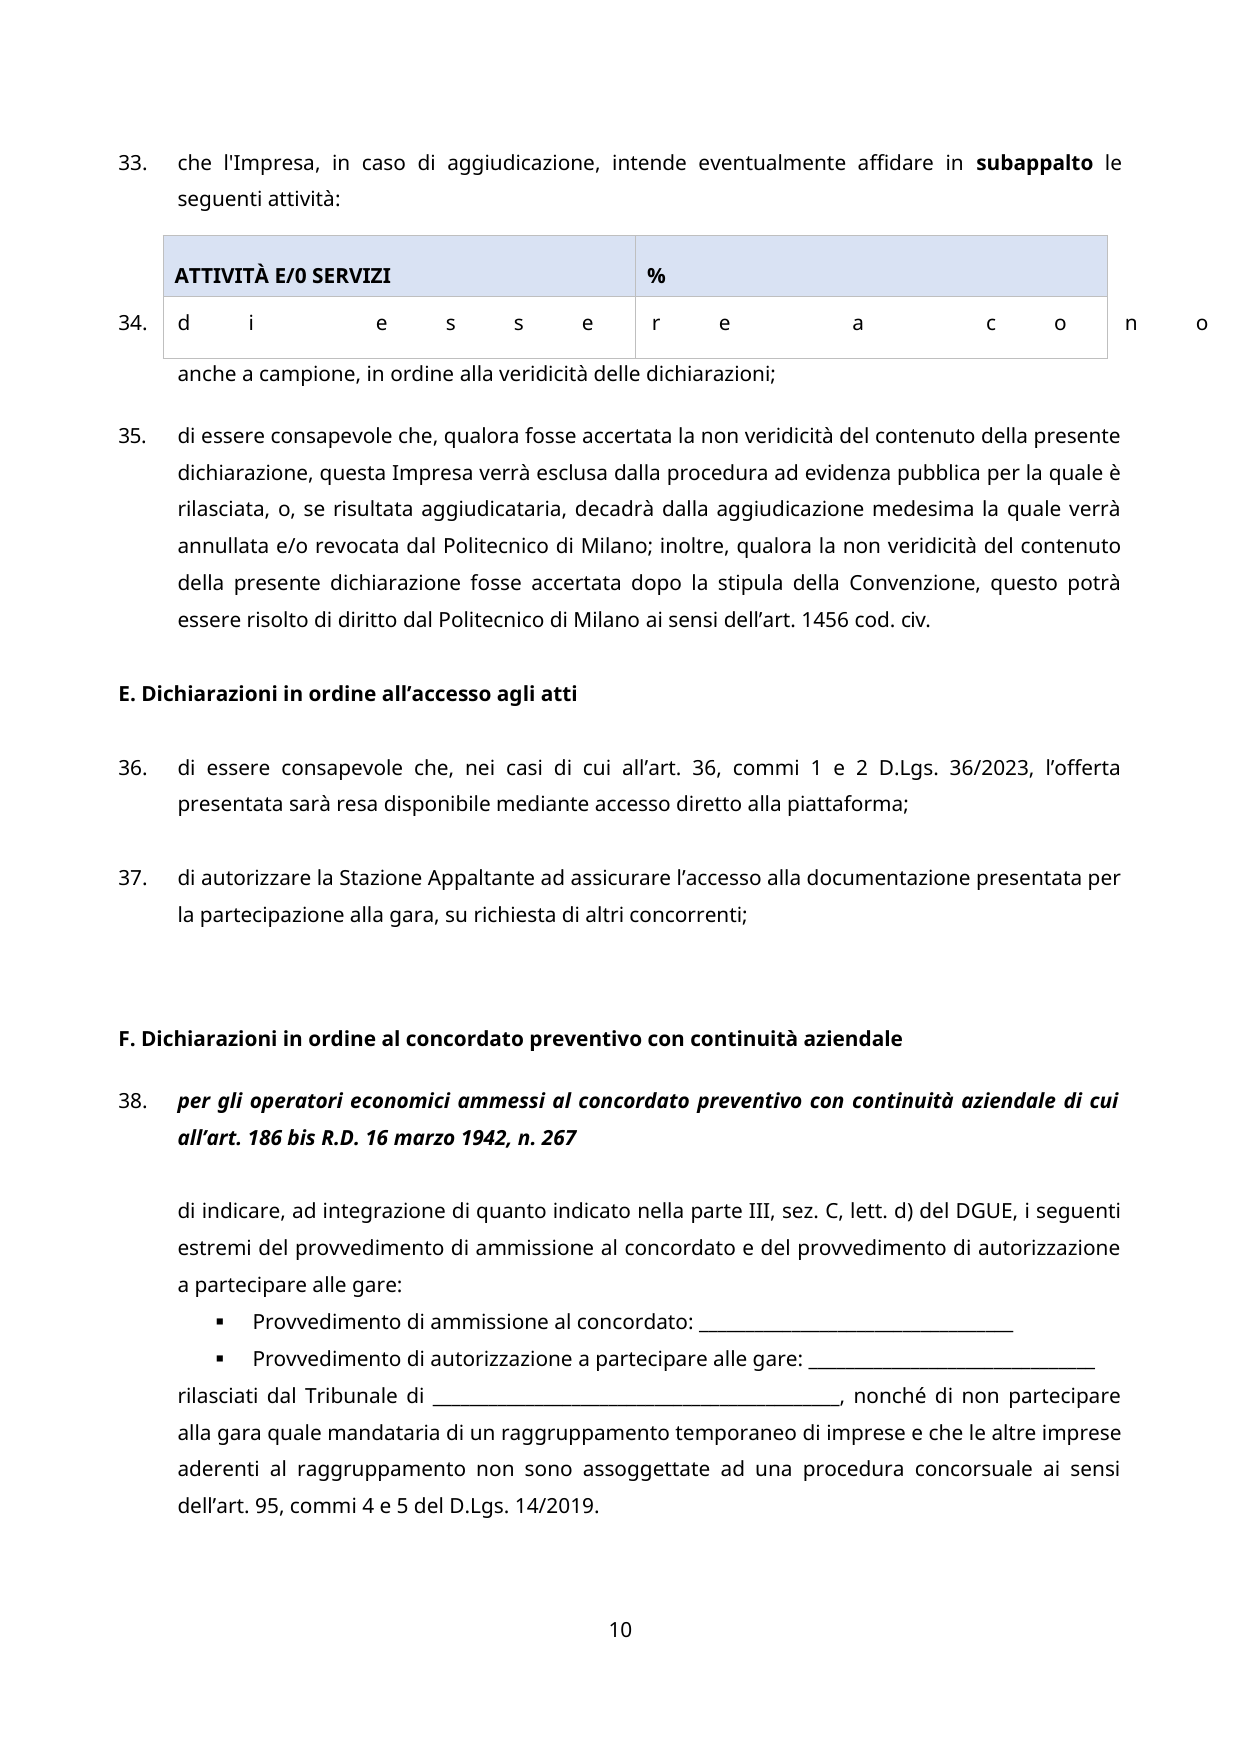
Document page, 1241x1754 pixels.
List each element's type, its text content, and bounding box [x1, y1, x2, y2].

table_header % [636, 236, 1107, 296]
list E. Dichiarazioni in ordine all’accesso agli atti [118, 679, 1122, 707]
list di autorizzare la Stazione Appaltante ad assicurare l’accesso alla documentazione presentata per la partecipazione alla gara, su richiesta di altri concorrenti; [118, 863, 1122, 928]
table_cell [636, 297, 1107, 358]
list di indicare, ad integrazione di quanto indicato nella parte III, sez. C, lett. d) del DGUE, i seguenti estremi del provvedimento di ammissione al concordato e del provvedimento di autorizzazione a partecipare alle gare: [177, 1196, 1122, 1298]
list che l'Impresa, in caso di aggiudicazione, intende eventualmente affidare in subappalto le seguenti attività: [118, 148, 1122, 213]
list di essere a conoscenza che il Politecnico di Milano si riserva il diritto di procedere a verifiche, anche a campione, in ordine alla veridicità delle dichiarazioni; [118, 308, 1122, 387]
list per gli operatori economici ammessi al concordato preventivo con continuità aziendale di cui all’art. 186 bis R.D. 16 marzo 1942, n. 267 [118, 1086, 1122, 1151]
table_header ATTIVITÀ E/0 SERVIZI [164, 236, 635, 296]
list di essere consapevole che, nei casi di cui all’art. 36, commi 1 e 2 D.Lgs. 36/2023, l’offerta presentata sarà resa disponibile mediante accesso diretto alla piattaforma; [118, 753, 1122, 818]
list di essere consapevole che, qualora fosse accertata la non veridicità del contenuto della presente dichiarazione, questa Impresa verrà esclusa dalla procedura ad evidenza pubblica per la quale è rilasciata, o, se risultata aggiudicataria, decadrà dalla aggiudicazione medesima la quale verrà annullata e/o revocata dal Politecnico di Milano; inoltre, qualora la non veridicità del contenuto della presente dichiarazione fosse accertata dopo la stipula della Convenzione, questo potrà essere risolto di diritto dal Politecnico di Milano ai sensi dell’art. 1456 cod. civ. [118, 421, 1122, 633]
text F. Dichiarazioni in ordine al concordato preventivo con continuità aziendale [118, 1024, 1122, 1052]
table_cell [164, 297, 635, 358]
list Provvedimento di autorizzazione a partecipare alle gare: _______________________________ [215, 1344, 1122, 1372]
list Provvedimento di ammissione al concordato: __________________________________ [215, 1307, 1122, 1335]
list rilasciati dal Tribunale di ____________________________________________, nonché di non partecipare alla gara quale mandataria di un raggruppamento temporaneo di imprese e che le altre imprese aderenti al raggruppamento non sono assoggettate ad una procedura concorsuale ai sensi dell’art. 95, commi 4 e 5 del D.Lgs. 14/2019. [177, 1381, 1122, 1520]
